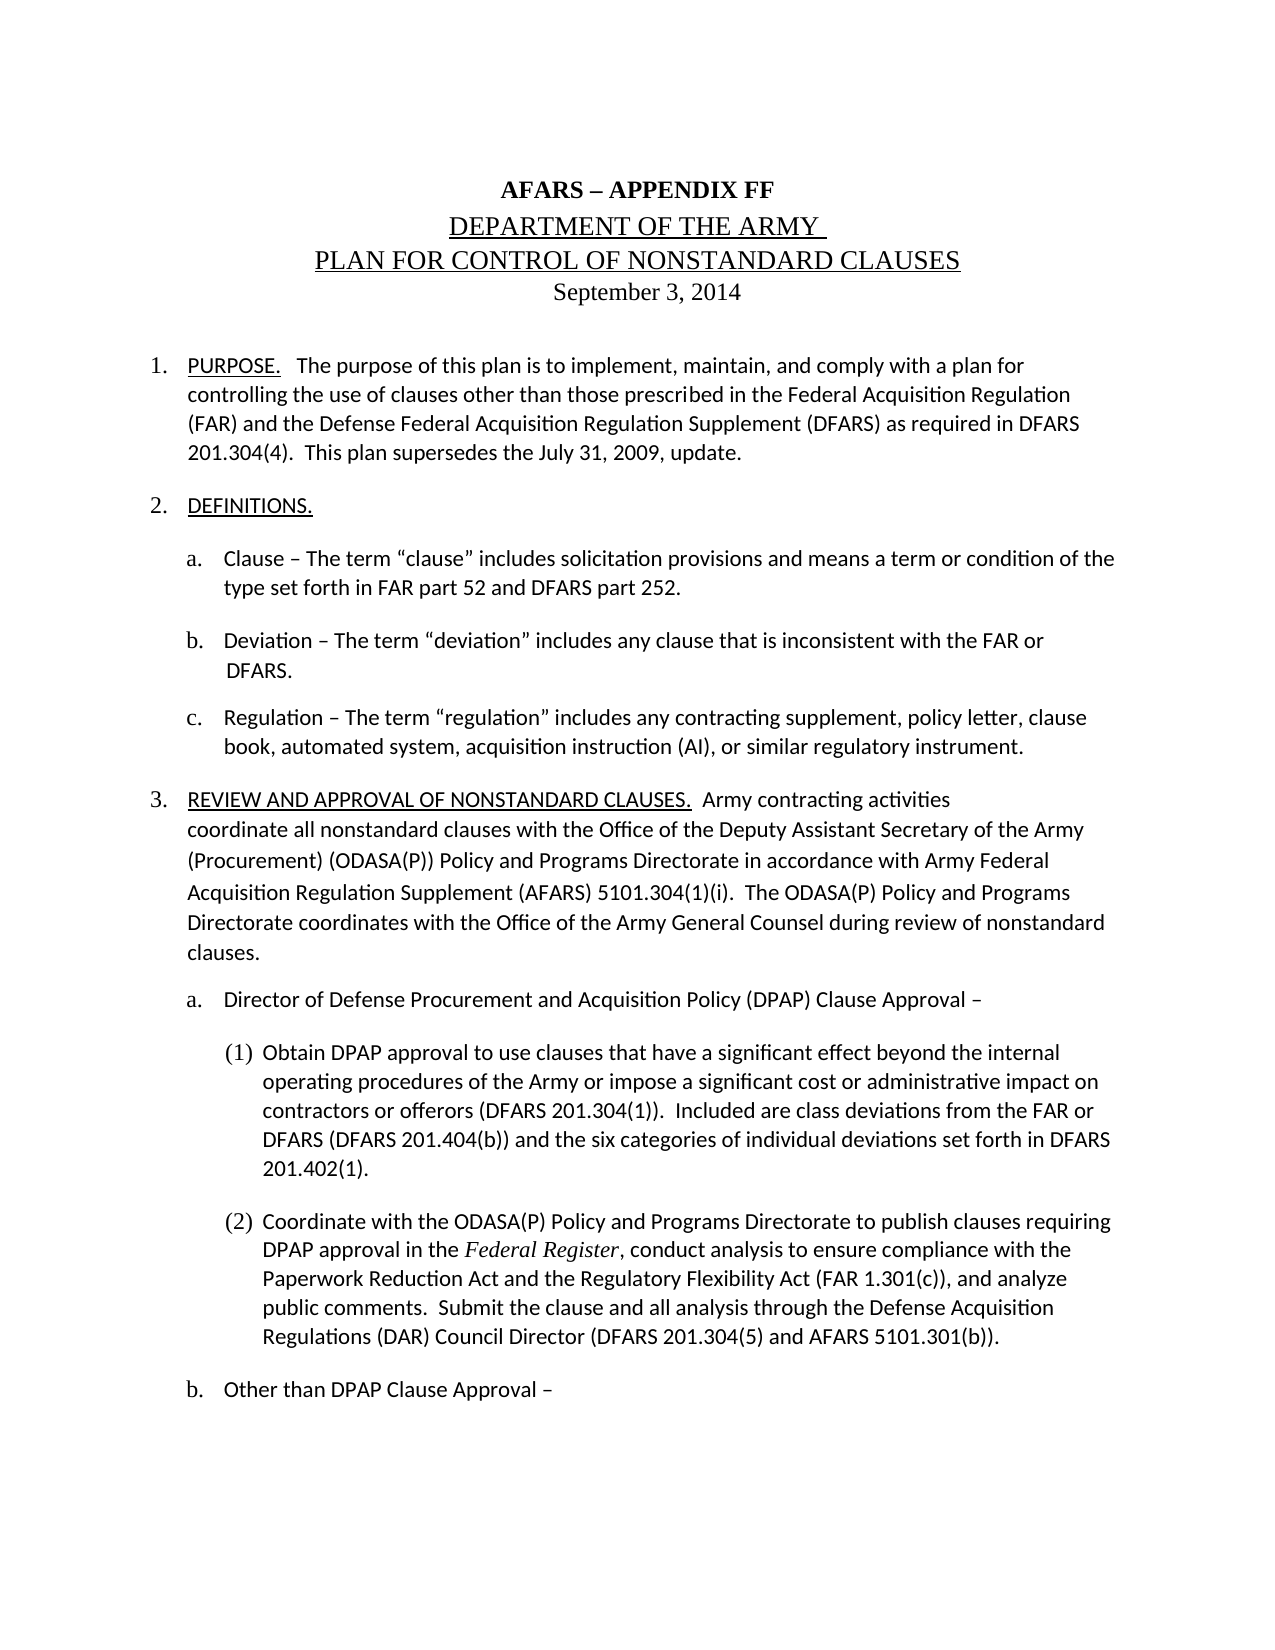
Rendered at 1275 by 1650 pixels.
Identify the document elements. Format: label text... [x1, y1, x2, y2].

list REVIEW AND APPROVAL OF NONSTANDARD CLAUSES. Army contracting activities [150, 785, 1125, 813]
text DFARS. [226, 656, 1125, 684]
text Acquisition Regulation Supplement (AFARS) 5101.304(1)(i). The ODASA(P) Policy and Programs Directorate coordinates with the Office of the Army General Counsel during review of nonstandard clauses. [187, 878, 1125, 966]
list Obtain DPAP approval to use clauses that have a significant effect beyond the internal operating procedures of the Army or impose a significant cost or administrative impact on contractors or offerors (DFARS 201.304(1)). Included are class deviations from the FAR or DFARS (DFARS 201.404(b)) and the six categories of individual deviations set forth in DFARS 201.402(1). [225, 1038, 1125, 1182]
list Other than DPAP Clause Approval – [186, 1375, 1125, 1403]
list Clause – The term “clause” includes solicitation provisions and means a term or condition of the type set forth in FAR part 52 and DFARS part 252. [186, 544, 1125, 601]
subtitle AFARS – APPENDIX FF [150, 175, 1125, 204]
text coordinate all nonstandard clauses with the Office of the Deputy Assistant Secretary of the Army [187, 815, 1125, 843]
list Regulation – The term “regulation” includes any contracting supplement, policy letter, clause book, automated system, acquisition instruction (AI), or similar regulatory instrument. [186, 703, 1125, 760]
text (Procurement) (ODASA(P)) Policy and Programs Directorate in accordance with Army Federal [187, 847, 1125, 875]
text September 3, 2014 [169, 277, 1125, 306]
list PURPOSE. The purpose of this plan is to implement, maintain, and comply with a plan for controlling the use of clauses other than those prescribed in the Federal Acquisition Regulation (FAR) and the Defense Federal Acquisition Regulation Supplement (DFARS) as required in DFARS 201.304(4). This plan supersedes the July 31, 2009, update. [150, 351, 1125, 466]
list DEFINITIONS. [150, 491, 1125, 519]
list Deviation – The term “deviation” includes any clause that is inconsistent with the FAR or [186, 626, 1125, 654]
subtitle DEPARTMENT OF THE ARMY PLAN FOR CONTROL OF NONSTANDARD CLAUSES [150, 210, 1125, 275]
list Director of Defense Procurement and Acquisition Policy (DPAP) Clause Approval – [186, 985, 1125, 1013]
list Coordinate with the ODASA(P) Policy and Programs Directorate to publish clauses requiring DPAP approval in the Federal Register, conduct analysis to ensure compliance with the Paperwork Reduction Act and the Regulatory Flexibility Act (FAR 1.301(c)), and analyze public comments. Submit the clause and all analysis through the Defense Acquisition Regulations (DAR) Council Director (DFARS 201.304(5) and AFARS 5101.301(b)). [225, 1207, 1125, 1350]
